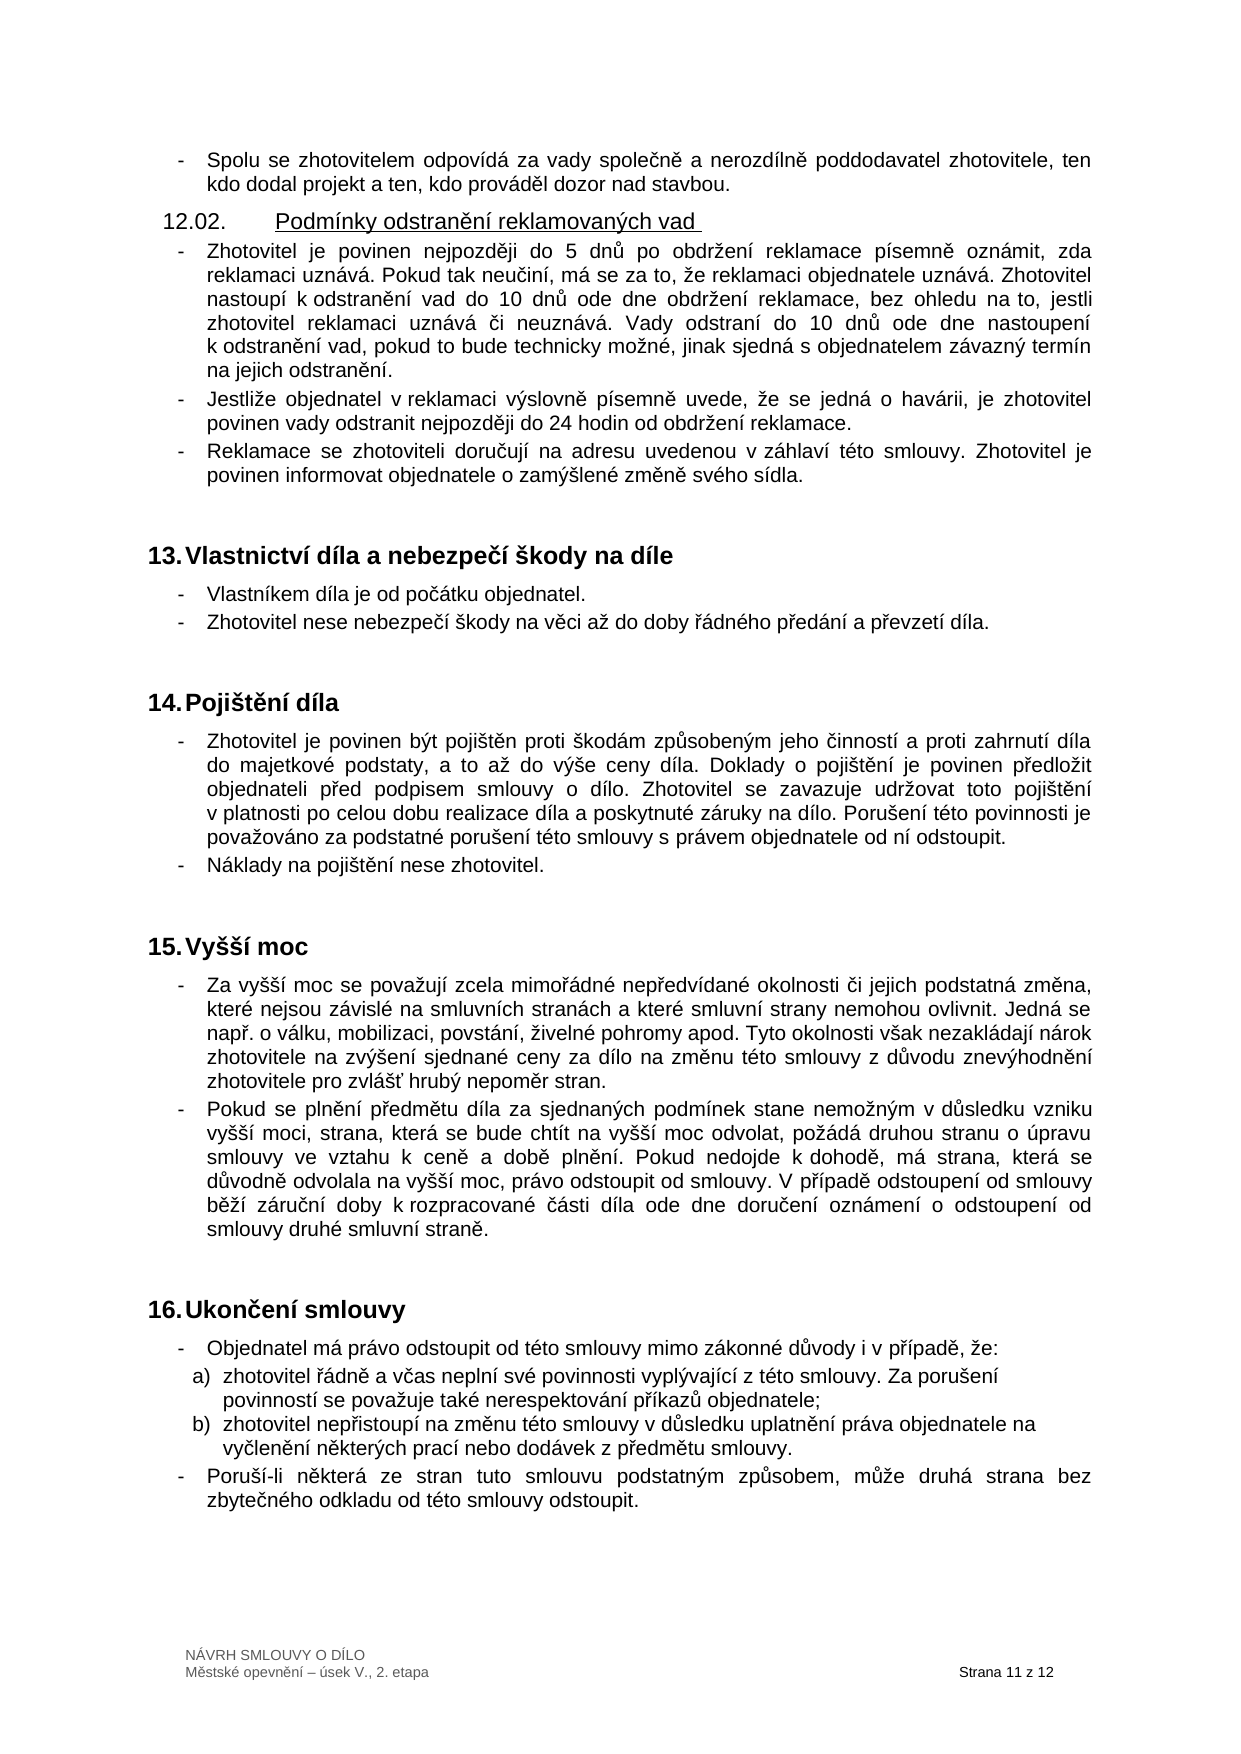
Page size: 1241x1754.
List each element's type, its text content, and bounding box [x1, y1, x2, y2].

subtitle Pojištění díla [148, 688, 1093, 717]
list zhotovitel řádně a včas neplní své povinnosti vyplývající z této smlouvy. Za porušení povinností se považuje také nerespektování příkazů objednatele; [192, 1364, 1093, 1412]
subtitle Vlastnictví díla a nebezpečí škody na díle [148, 541, 1093, 569]
text Spolu se zhotovitelem odpovídá za vady společně a nerozdílně poddodavatel zhotovitele, ten kdo dodal projekt a ten, kdo prováděl dozor nad stavbou. [177, 148, 1093, 196]
text Reklamace se zhotoviteli doručují na adresu uvedenou v záhlaví této smlouvy. Zhotovitel je povinen informovat objednatele o zamýšlené změně svého sídla. [177, 438, 1093, 486]
text Vlastníkem díla je od počátku objednatel. [177, 582, 1093, 606]
text Poruší-li některá ze stran tuto smlouvu podstatným způsobem, může druhá strana bez zbytečného odkladu od této smlouvy odstoupit. [177, 1464, 1093, 1512]
text Objednatel má právo odstoupit od této smlouvy mimo zákonné důvody i v případě, že: [177, 1336, 1093, 1360]
text Jestliže objednatel v reklamaci výslovně písemně uvede, že se jedná o havárii, je zhotovitel povinen vady odstranit nejpozději do 24 hodin od obdržení reklamace. [177, 386, 1093, 434]
subtitle Ukončení smlouvy [148, 1294, 1093, 1323]
text Zhotovitel je povinen nejpozději do 5 dnů po obdržení reklamace písemně oznámit, zda reklamaci uznává. Pokud tak neučiní, má se za to, že reklamaci objednatele uznává. Zhotovitel nastoupí k odstranění vad do 10 dnů ode dne obdržení reklamace, bez ohledu na to, jestli zhotovitel reklamaci uznává či neuznává. Vady odstraní do 10 dnů ode dne nastoupení k odstranění vad, pokud to bude technicky možné, jinak sjedná s objednatelem závazný termín na jejich odstranění. [177, 238, 1093, 382]
subtitle Podmínky odstranění reklamovaných vad [162, 208, 1093, 234]
text Zhotovitel nese nebezpečí škody na věci až do doby řádného předání a převzetí díla. [177, 610, 1093, 634]
text Za vyšší moc se považují zcela mimořádné nepředvídané okolnosti či jejich podstatná změna, které nejsou závislé na smluvních stranách a které smluvní strany nemohou ovlivnit. Jedná se např. o válku, mobilizaci, povstání, živelné pohromy apod. Tyto okolnosti však nezakládají nárok zhotovitele na zvýšení sjednané ceny za dílo na změnu této smlouvy z důvodu znevýhodnění zhotovitele pro zvlášť hrubý nepoměr stran. [177, 973, 1093, 1092]
subtitle Vyšší moc [148, 931, 1093, 960]
text Náklady na pojištění nese zhotovitel. [177, 853, 1093, 877]
text Pokud se plnění předmětu díla za sjednaných podmínek stane nemožným v důsledku vzniku vyšší moci, strana, která se bude chtít na vyšší moc odvolat, požádá druhou stranu o úpravu smlouvy ve vztahu k ceně a době plnění. Pokud nedojde k dohodě, má strana, která se důvodně odvolala na vyšší moc, právo odstoupit od smlouvy. V případě odstoupení od smlouvy běží záruční doby k rozpracované části díla ode dne doručení oznámení o odstoupení od smlouvy druhé smluvní straně. [177, 1097, 1093, 1240]
list zhotovitel nepřistoupí na změnu této smlouvy v důsledku uplatnění práva objednatele na vyčlenění některých prací nebo dodávek z předmětu smlouvy. [192, 1412, 1093, 1460]
text Zhotovitel je povinen být pojištěn proti škodám způsobeným jeho činností a proti zahrnutí díla do majetkové podstaty, a to až do výše ceny díla. Doklady o pojištění je povinen předložit objednateli před podpisem smlouvy o dílo. Zhotovitel se zavazuje udržovat toto pojištění v platnosti po celou dobu realizace díla a poskytnuté záruky na dílo. Porušení této povinnosti je považováno za podstatné porušení této smlouvy s právem objednatele od ní odstoupit. [177, 729, 1093, 849]
